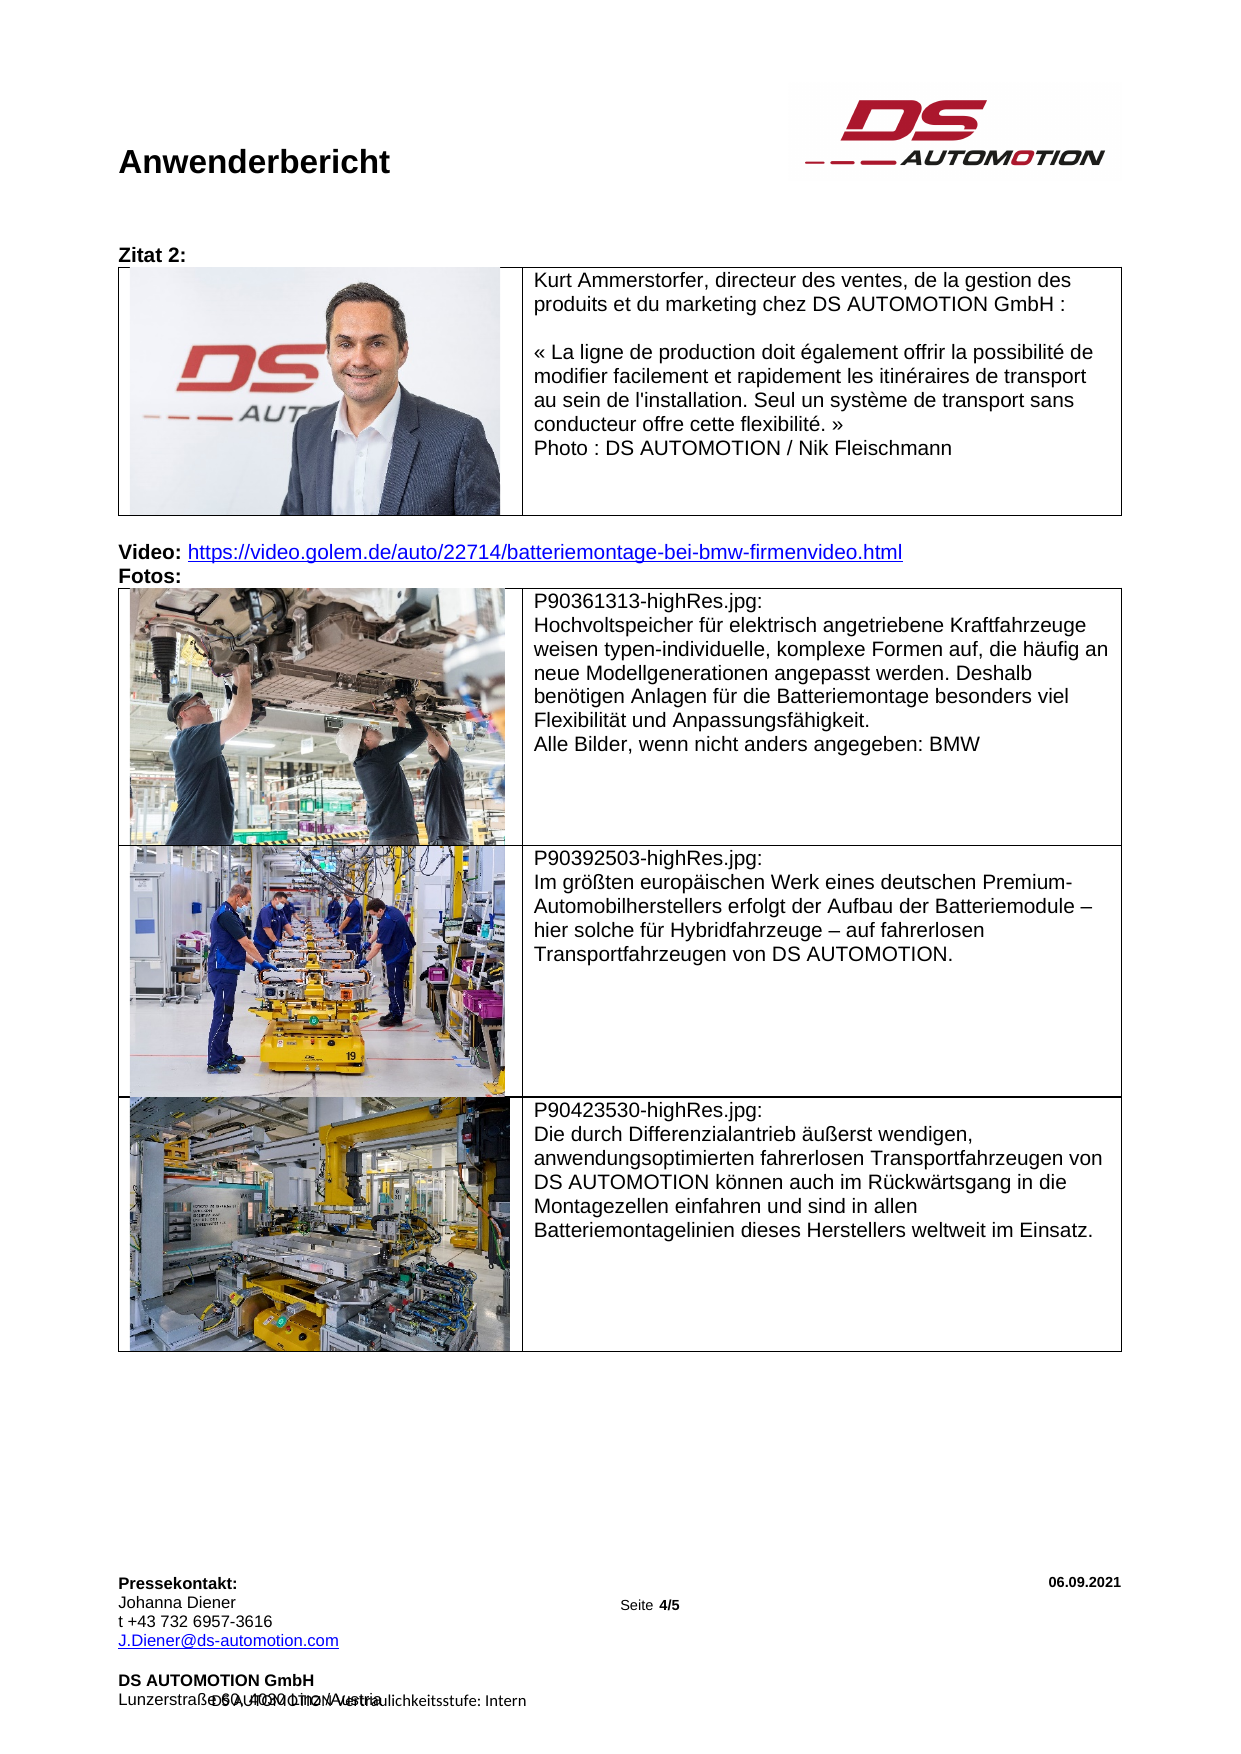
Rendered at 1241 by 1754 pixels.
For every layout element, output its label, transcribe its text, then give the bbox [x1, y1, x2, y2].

table_header Kurt Ammerstorfer, directeur des ventes, de la gestion des produits et du marketing chez DS AUTOMOTION GmbH : « La ligne de production doit également offrir la possibilité de modifier facilement et rapidement les itinéraires de transport au sein de l'installation. Seul un système de transport sans conducteur offre cette flexibilité. » Photo : DS AUTOMOTION / Nik Fleischmann [523, 268, 1121, 514]
text Zitat 2: [118, 243, 1122, 267]
table_header [501, 268, 522, 514]
table_header P90361313-highRes.jpg: Hochvoltspeicher für elektrisch angetriebene Kraftfahrzeuge weisen typen-individuelle, komplexe Formen auf, die häufig an neue Modellgenerationen angepasst werden. Deshalb benötigen Anlagen für die Batteriemontage besonders viel Flexibilität und Anpassungsfähigkeit. Alle Bilder, wenn nicht anders angegeben: BMW [523, 589, 1121, 844]
text Video: https://video.golem.de/auto/22714/batteriemontage-bei-bmw-firmenvideo.html [118, 539, 1122, 563]
table_header [119, 268, 129, 514]
table_cell [510, 1098, 522, 1351]
table_cell P90392503-highRes.jpg: Im größten europäischen Werk eines deutschen Premium-Automobilherstellers erfolgt der Aufbau der Batteriemodule – hier solche für Hybridfahrzeuge – auf fahrerlosen Transportfahrzeugen von DS AUTOMOTION. [523, 846, 1121, 1096]
table_header [119, 589, 129, 844]
text Fotos: [118, 563, 1122, 587]
picture [129, 846, 510, 1351]
table_cell P90423530-highRes.jpg: Die durch Differenzialantrieb äußerst wendigen, anwendungsoptimierten fahrerlosen Transportfahrzeugen von DS AUTOMOTION können auch im Rückwärtsgang in die Montagezellen einfahren und sind in allen Batteriemontagelinien dieses Herstellers weltweit im Einsatz. [523, 1098, 1121, 1351]
table_cell [119, 1098, 129, 1351]
picture [788, 82, 1123, 181]
table_cell [505, 846, 522, 1096]
picture [129, 588, 505, 845]
table_cell [119, 846, 129, 1096]
table_header [505, 589, 522, 844]
picture [129, 267, 501, 515]
